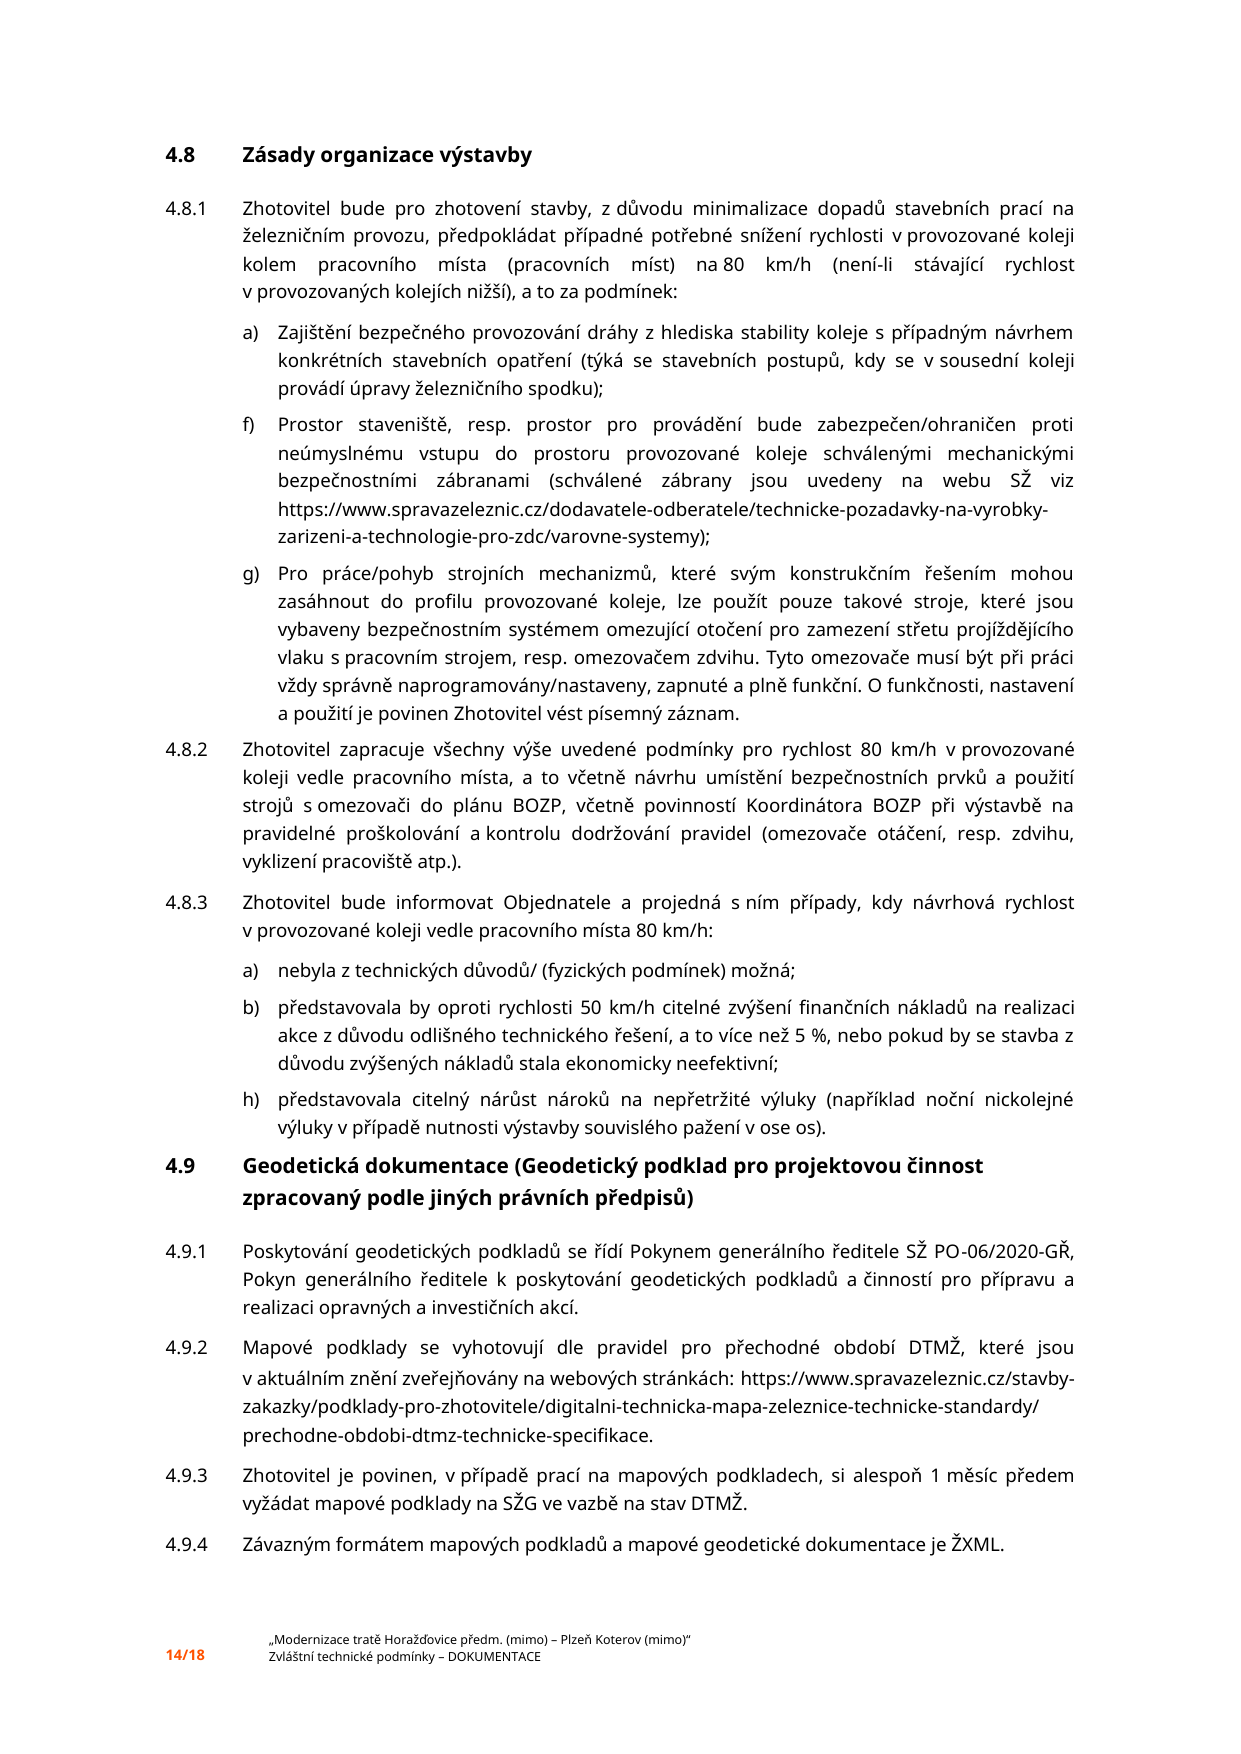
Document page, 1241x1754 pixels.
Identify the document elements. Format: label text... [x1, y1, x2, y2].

text představovala citelný nárůst nároků na nepřetržité výluky (například noční nickolejné výluky v případě nutnosti výstavby souvislého pažení v ose os). [242, 1087, 1075, 1140]
text Zásady organizace výstavby [165, 140, 1075, 169]
text Prostor staveniště, resp. prostor pro provádění bude zabezpečen/ohraničen proti neúmyslnému vstupu do prostoru provozované koleje schválenými mechanickými bezpečnostními zábranami (schválené zábrany jsou uvedeny na webu SŽ viz https://www.spravazeleznic.cz/dodavatele-odberatele/technicke-pozadavky-na-vyrobky-zarizeni-a-technologie-pro-zdc/varovne-systemy); [242, 412, 1075, 549]
text Mapové podklady se vyhotovují dle pravidel pro přechodné období DTMŽ, které jsou v aktuálním znění zveřejňovány na webových stránkách: https://www.spravazeleznic.cz/stavby-zakazky/podklady-pro-zhotovitele/digitalni-technicka-mapa-zeleznice-technicke-standardy/prechodne-obdobi-dtmz-technicke-specifikace. [165, 1334, 1075, 1447]
text Pro práce/pohyb strojních mechanizmů, které svým konstrukčním řešením mohou zasáhnout do profilu provozované koleje, lze použít pouze takové stroje, které jsou vybaveny bezpečnostním systémem omezující otočení pro zamezení střetu projíždějícího vlaku s pracovním strojem, resp. omezovačem zdvihu. Tyto omezovače musí být při práci vždy správně naprogramovány/nastaveny, zapnuté a plně funkční. O funkčnosti, nastavení a použití je povinen Zhotovitel vést písemný záznam. [242, 560, 1075, 726]
list představovala by oproti rychlosti 50 km/h citelné zvýšení finančních nákladů na realizaci akce z důvodu odlišného technického řešení, a to více než 5 %, nebo pokud by se stavba z důvodu zvýšených nákladů stala ekonomicky neefektivní; [242, 994, 1075, 1076]
text Zhotovitel bude pro zhotovení stavby, z důvodu minimalizace dopadů stavebních prací na železničním provozu, předpokládat případné potřebné snížení rychlosti v provozované koleji kolem pracovního místa (pracovních míst) na 80 km/h (není-li stávající rychlost v provozovaných kolejích nižší), a to za podmínek: [165, 195, 1075, 304]
text Geodetická dokumentace (Geodetický podklad pro projektovou činnost zpracovaný podle jiných právních předpisů) [165, 1151, 1075, 1212]
text Závazným formátem mapových podkladů a mapové geodetické dokumentace je ŽXML. [165, 1531, 1075, 1556]
text Poskytování geodetických podkladů se řídí Pokynem generálního ředitele SŽ PO-06/2020-GŘ, Pokyn generálního ředitele k poskytování geodetických podkladů a činností pro přípravu a realizaci opravných a investičních akcí. [165, 1238, 1075, 1319]
list Zajištění bezpečného provozování dráhy z hlediska stability koleje s případným návrhem konkrétních stavebních opatření (týká se stavebních postupů, kdy se v sousední koleji provádí úpravy železničního spodku); [242, 319, 1075, 401]
text Zhotovitel je povinen, v případě prací na mapových podkladech, si alespoň 1 měsíc předem vyžádat mapové podklady na SŽG ve vazbě na stav DTMŽ. [165, 1462, 1075, 1516]
list nebyla z technických důvodů/ (fyzických podmínek) možná; [242, 958, 1075, 983]
text Zhotovitel bude informovat Objednatele a projedná s ním případy, kdy návrhová rychlost v provozované koleji vedle pracovního místa 80 km/h: [165, 889, 1075, 943]
text Zhotovitel zapracuje všechny výše uvedené podmínky pro rychlost 80 km/h v provozované koleji vedle pracovního místa, a to včetně návrhu umístění bezpečnostních prvků a použití strojů s omezovači do plánu BOZP, včetně povinností Koordinátora BOZP při výstavbě na pravidelné proškolování a kontrolu dodržování pravidel (omezovače otáčení, resp. zdvihu, vyklizení pracoviště atp.). [165, 737, 1075, 874]
